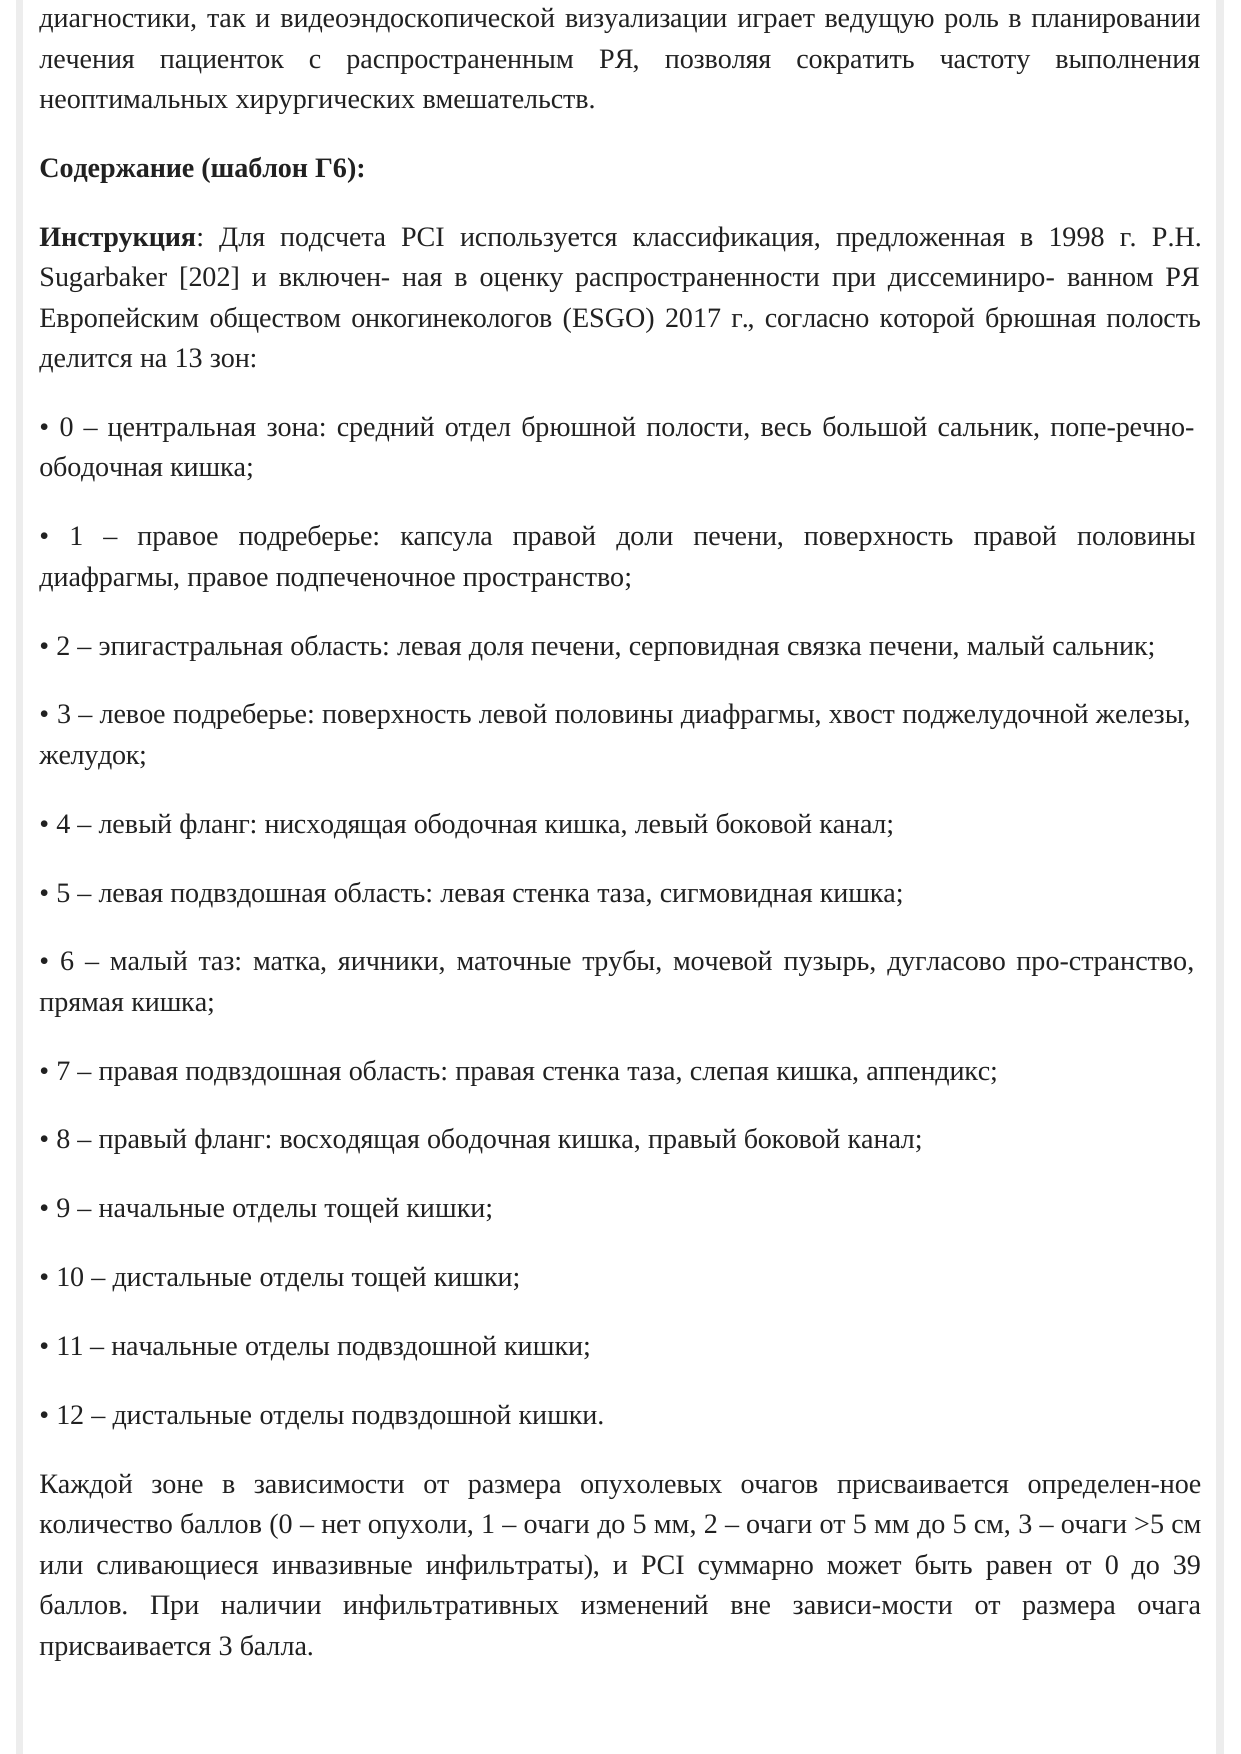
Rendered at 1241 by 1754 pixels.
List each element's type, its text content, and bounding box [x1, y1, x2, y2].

list 8 – правый фланг: восходящая ободочная кишка, правый боковой канал; [39, 1123, 1236, 1155]
list 10 – дистальные отделы тощей кишки; [39, 1260, 1236, 1293]
text диагностики, так и видеоэндоскопической визуализации играет ведущую роль в планировании лечения пациенток с распространенным РЯ, позволяя сократить частоту выполнения неоптимальных хирургических вмешательств. [39, 1, 1201, 115]
list 4 – левый фланг: нисходящая ободочная кишка, левый боковой канал; [39, 807, 1236, 839]
list 5 – левая подвздошная область: левая стенка таза, сигмовидная кишка; [39, 876, 1236, 908]
list 2 – эпигастральная область: левая доля печени, серповидная связка печени, малый сальник; [39, 629, 1236, 661]
list 6 – малый таз: матка, яичники, маточные трубы, мочевой пузырь, дугласово про-странство, прямая кишка; [39, 944, 1201, 1017]
list 11 – начальные отделы подвздошной кишки; [39, 1329, 1236, 1362]
text Каждой зоне в зависимости от размера опухолевых очагов присваивается определен-ное количество баллов (0 – нет опухоли, 1 – очаги до 5 мм, 2 – очаги от 5 мм до 5 см, 3 – очаги >5 см или сливающиеся инвазивные инфильтраты), и PCI суммарно может быть равен от 0 до 39 баллов. При наличии инфильтративных изменений вне зависи-мости от размера очага присваивается 3 балла. [39, 1467, 1201, 1661]
list 3 – левое подреберье: поверхность левой половины диафрагмы, хвост поджелудочной железы, желудок; [39, 697, 1200, 770]
subtitle Содержание (шаблон Г6): [39, 151, 1236, 183]
list 7 – правая подвздошная область: правая стенка таза, слепая кишка, аппендикс; [39, 1054, 1236, 1086]
list 9 – начальные отделы тощей кишки; [39, 1191, 1236, 1224]
list 0 – центральная зона: средний отдел брюшной полости, весь большой сальник, попе-речно- ободочная кишка; [39, 410, 1201, 483]
list 1 – правое подреберье: капсула правой доли печени, поверхность правой половины диафрагмы, правое подпеченочное пространствo; [39, 519, 1200, 592]
list 12 – дистальные отделы подвздошной кишки. [39, 1398, 1236, 1430]
text Инструкция: Для подсчета PCI используется классификация, предложенная в 1998 г. P.H. Sugarbaker [202] и включен- ная в оценку распространенности при диссеминиро- ванном РЯ Европейским обществом онкогинекологов (ESGO) 2017 г., согласно которой брюшная полость делится на 13 зон: [39, 220, 1201, 374]
